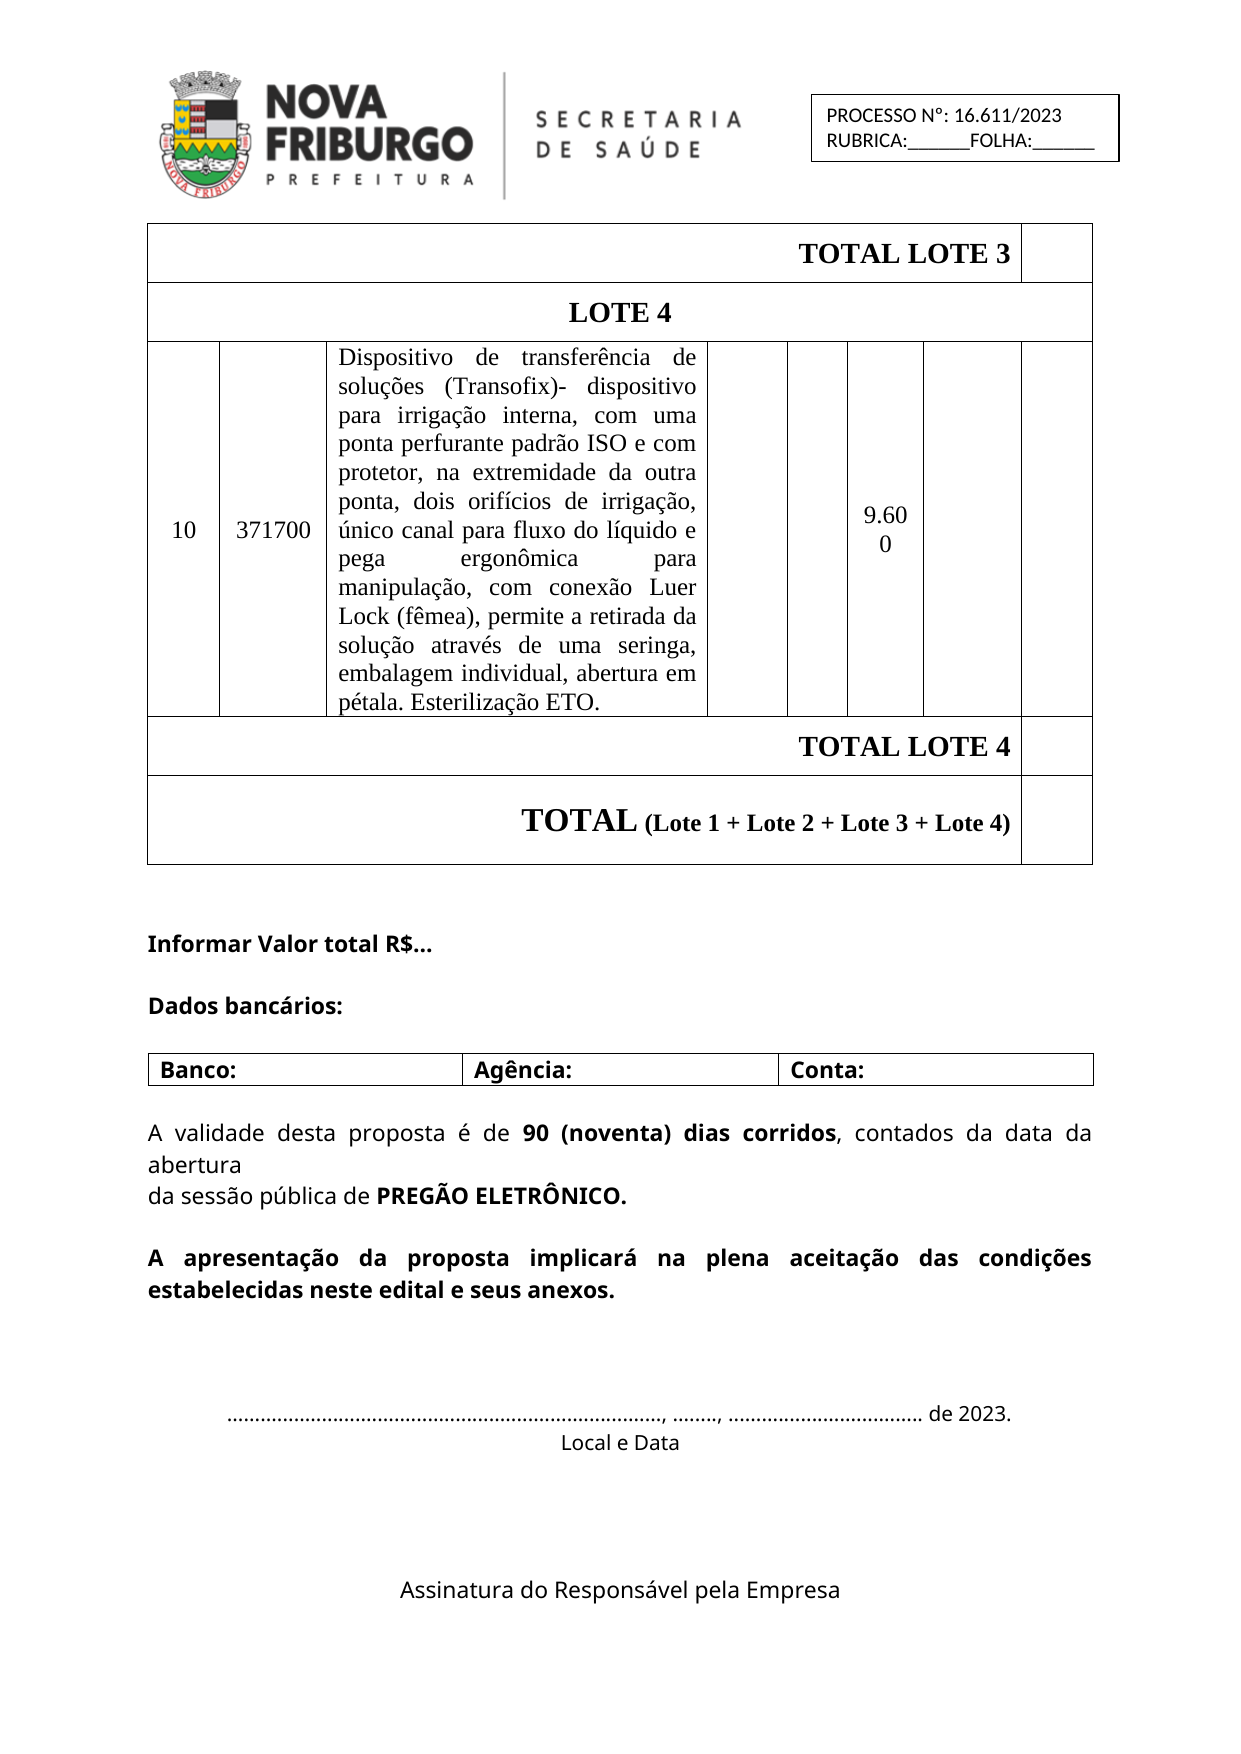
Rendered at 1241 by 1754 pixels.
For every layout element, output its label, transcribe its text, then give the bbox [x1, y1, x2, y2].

table_cell [924, 342, 1021, 716]
picture [147, 59, 758, 214]
table_cell 10 [148, 342, 219, 716]
text Informar Valor total R$... [148, 928, 1092, 959]
table_cell [708, 342, 787, 716]
text Assinatura do Responsável pela Empresa [148, 1574, 1092, 1605]
table_cell [1022, 342, 1092, 716]
table_header Banco: [149, 1054, 462, 1085]
table_cell LOTE 4 [148, 283, 1092, 341]
table_cell TOTAL LOTE 3 [148, 224, 1021, 282]
table_cell 371700 [220, 342, 326, 716]
table_cell Dispositivo de transferência de soluções (Transofix)- dispositivo para irrigação interna, com uma ponta perfurante padrão ISO e com protetor, na extremidade da outra ponta, dois orifícios de irrigação, único canal para fluxo do líquido e pega ergonômica para manipulação, com conexão Luer Lock (fêmea), permite a retirada da solução através de uma seringa, embalagem individual, abertura em pétala. Esterilização ETO. [327, 342, 707, 716]
table_cell TOTAL LOTE 4 [148, 717, 1021, 775]
table_cell 9.600 [848, 342, 923, 716]
table_cell [788, 342, 847, 716]
table_cell TOTAL (Lote 1 + Lote 2 + Lote 3 + Lote 4) [148, 776, 1021, 864]
table_cell [1022, 224, 1092, 282]
text da sessão pública de PREGÃO ELETRÔNICO. [148, 1180, 1092, 1211]
table_header Agência: [463, 1054, 778, 1085]
text A validade desta proposta é de 90 (noventa) dias corridos, contados da data da abertura [148, 1117, 1092, 1180]
text Dados bancários: [148, 990, 1092, 1022]
text A apresentação da proposta implicará na plena aceitação das condições estabelecidas neste edital e seus anexos. [148, 1242, 1092, 1305]
text Local e Data [148, 1428, 1092, 1457]
table_cell [1022, 776, 1092, 864]
text .............................................................................., ........, ................................... de 2023. [148, 1399, 1092, 1428]
table_header Conta: [779, 1054, 1093, 1085]
table_cell [1022, 717, 1092, 775]
